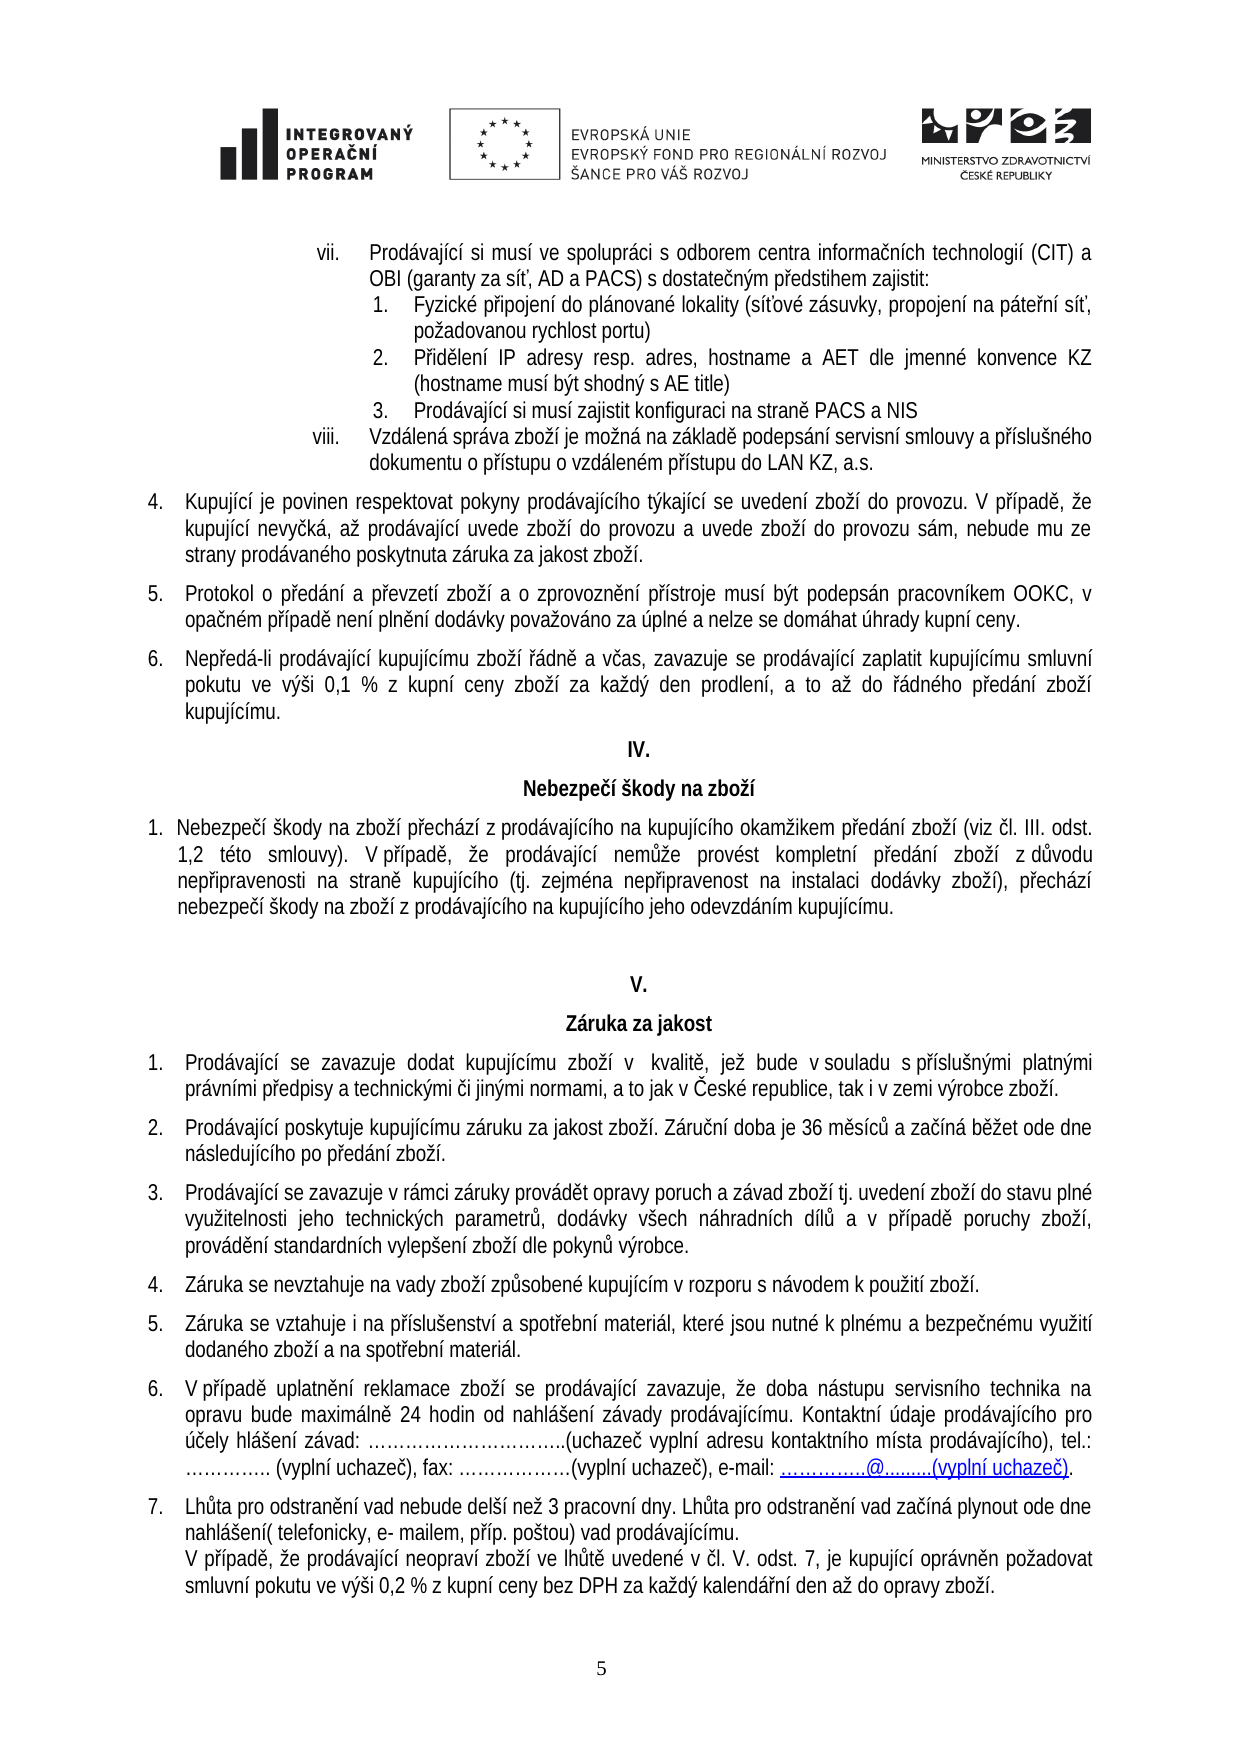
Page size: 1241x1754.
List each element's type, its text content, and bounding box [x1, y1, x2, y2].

list Lhůta pro odstranění vad nebude delší než 3 pracovní dny. Lhůta pro odstranění vad začíná plynout ode dne nahlášení( telefonicky, e- mailem, příp. poštou) vad prodávajícímu. [148, 1493, 1093, 1545]
list Záruka se vztahuje i na příslušenství a spotřební materiál, které jsou nutné k plnému a bezpečnému využití dodaného zboží a na spotřební materiál. [148, 1309, 1093, 1362]
list Kupující je povinen respektovat pokyny prodávajícího týkající se uvedení zboží do provozu. V případě, že kupující nevyčká, až prodávající uvede zboží do provozu a uvede zboží do provozu sám, nebude mu ze strany prodávaného poskytnuta záruka za jakost zboží. [148, 488, 1093, 567]
list Prodávající se zavazuje dodat kupujícímu zboží v kvalitě, jež bude v souladu s příslušnými platnými právními předpisy a technickými či jinými normami, a to jak v České republice, tak i v zemi výrobce zboží. [148, 1049, 1093, 1101]
list V případě uplatnění reklamace zboží se prodávající zavazuje, že doba nástupu servisního technika na opravu bude maximálně 24 hodin od nahlášení závady prodávajícímu. Kontaktní údaje prodávajícího pro účely hlášení závad: …………………………..(uchazeč vyplní adresu kontaktního místa prodávajícího), tel.: ………….. (vyplní uchazeč), fax: ………………(vyplní uchazeč), e-mail: …………..@.........(vyplní uchazeč). [148, 1375, 1093, 1480]
text IV. [185, 736, 1093, 763]
list Nepředá-li prodávající kupujícímu zboží řádně a včas, zavazuje se prodávající zaplatit kupujícímu smluvní pokutu ve výši 0,1 % z kupní ceny zboží za každý den prodlení, a to až do řádného předání zboží kupujícímu. [148, 645, 1093, 724]
text V případě, že prodávající neopraví zboží ve lhůtě uvedené v čl. V. odst. 7, je kupující oprávněn požadovat smluvní pokutu ve výši 0,2 % z kupní ceny bez DPH za každý kalendářní den až do opravy zboží. [185, 1545, 1093, 1598]
list Prodávající si musí zajistit konfiguraci na straně PACS a NIS [373, 397, 1093, 423]
text V. [185, 971, 1093, 997]
list Přidělení IP adresy resp. adres, hostname a AET dle jmenné konvence KZ (hostname musí být shodný s AE title) [373, 344, 1093, 397]
subtitle Nebezpečí škody na zboží [185, 775, 1093, 802]
list Prodávající se zavazuje v rámci záruky provádět opravy poruch a závad zboží tj. uvedení zboží do stavu plné využitelnosti jeho technických parametrů, dodávky všech náhradních dílů a v případě poruchy zboží, provádění standardních vylepšení zboží dle pokynů výrobce. [148, 1179, 1093, 1258]
list Záruka se nevztahuje na vady zboží způsobené kupujícím v rozporu s návodem k použití zboží. [148, 1271, 1093, 1297]
list Prodávající si musí ve spolupráci s odborem centra informačních technologií (CIT) a OBI (garanty za síť, AD a PACS) s dostatečným předstihem zajistit: [339, 238, 1093, 291]
text 1. Nebezpečí škody na zboží přechází z prodávajícího na kupujícího okamžikem předání zboží (viz čl. III. odst. 1,2 této smlouvy). V případě, že prodávající nemůže provést kompletní předání zboží z důvodu nepřipravenosti na straně kupujícího (tj. zejména nepřipravenost na instalaci dodávky zboží), přechází nebezpečí škody na zboží z prodávajícího na kupujícího jeho odevzdáním kupujícímu. [148, 814, 1093, 919]
picture [184, 73, 1127, 215]
list Protokol o předání a převzetí zboží a o zprovoznění přístroje musí být podepsán pracovníkem OOKC, v opačném případě není plnění dodávky považováno za úplné a nelze se domáhat úhrady kupní ceny. [148, 580, 1093, 632]
list Prodávající poskytuje kupujícímu záruku za jakost zboží. Záruční doba je 36 měsíců a začíná běžet ode dne následujícího po předání zboží. [148, 1114, 1093, 1167]
subtitle Záruka za jakost [185, 1010, 1093, 1036]
list Vzdálená správa zboží je možná na základě podepsání servisní smlouvy a příslušného dokumentu o přístupu o vzdáleném přístupu do LAN KZ, a.s. [339, 423, 1093, 476]
list Fyzické připojení do plánované lokality (síťové zásuvky, propojení na páteřní síť, požadovanou rychlost portu) [373, 291, 1093, 344]
